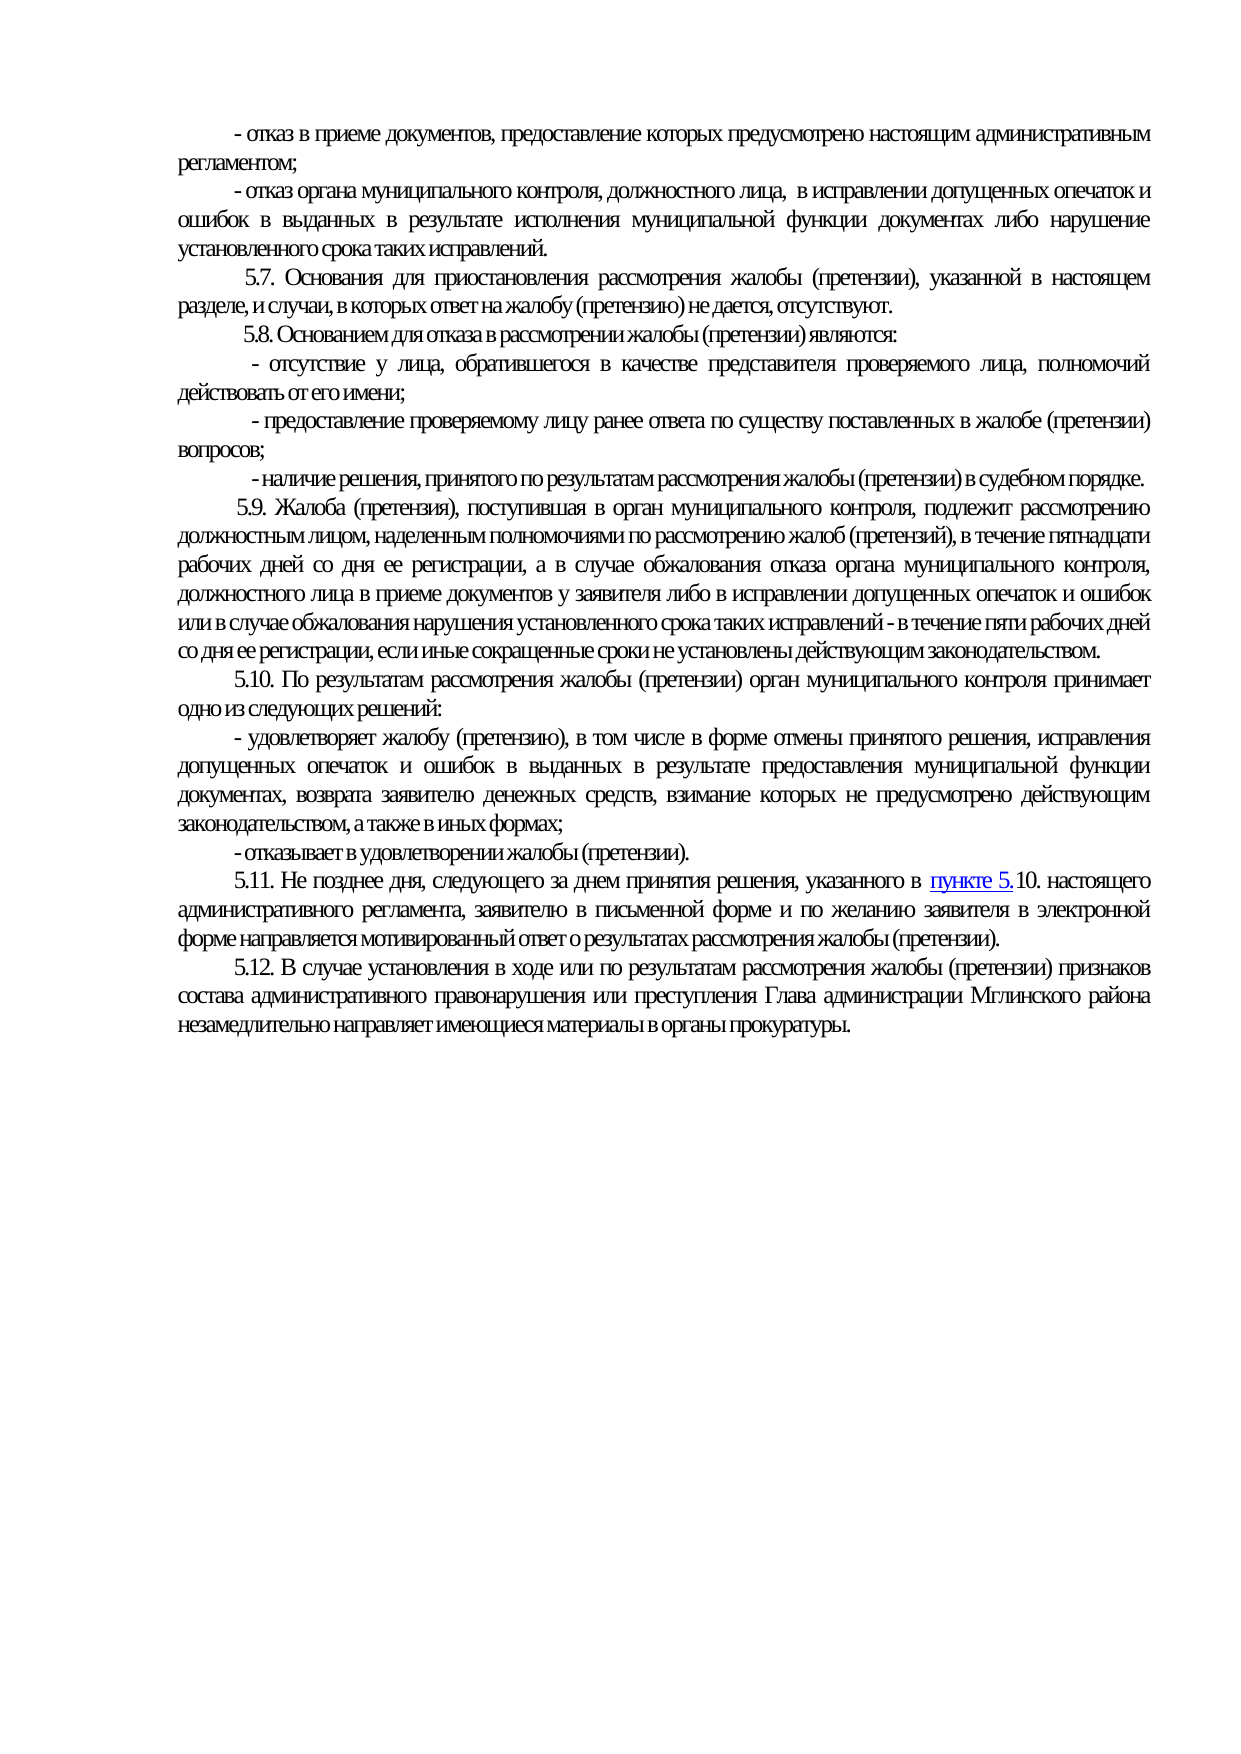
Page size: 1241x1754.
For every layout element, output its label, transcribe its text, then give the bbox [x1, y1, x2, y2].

text 5.10. По результатам рассмотрения жалобы (претензии) орган муниципального контроля принимает одно из следующих решений: [177, 664, 1152, 722]
text 5.8. Основанием для отказа в рассмотрении жалобы (претензии) являются: [177, 319, 1152, 348]
text 5.9. Жалоба (претензия), поступившая в орган муниципального контроля, подлежит рассмотрению должностным лицом, наделенным полномочиями по рассмотрению жалоб (претензий), в течение пятнадцати рабочих дней со дня ее регистрации, а в случае обжалования отказа органа муниципального контроля, должностного лица в приеме документов у заявителя либо в исправлении допущенных опечаток и ошибок или в случае обжалования нарушения установленного срока таких исправлений - в течение пяти рабочих дней со дня ее регистрации, если иные сокращенные сроки не установлены действующим законодательством. [177, 492, 1152, 664]
text - отказ в приеме документов, предоставление которых предусмотрено настоящим административным регламентом; [177, 118, 1152, 176]
text - удовлетворяет жалобу (претензию), в том числе в форме отмены принятого решения, исправления допущенных опечаток и ошибок в выданных в результате предоставления муниципальной функции документах, возврата заявителю денежных средств, взимание которых не предусмотрено действующим законодательством, а также в иных формах; [177, 722, 1152, 837]
text - предоставление проверяемому лицу ранее ответа по существу поставленных в жалобе (претензии) вопросов; [177, 406, 1152, 463]
text - отказывает в удовлетворении жалобы (претензии). [177, 837, 1152, 866]
text 5.11. Не позднее дня, следующего за днем принятия решения, указанного в пункте 5.10. настоящего административного регламента, заявителю в письменной форме и по желанию заявителя в электронной форме направляется мотивированный ответ о результатах рассмотрения жалобы (претензии). [177, 866, 1152, 952]
text - отсутствие у лица, обратившегося в качестве представителя проверяемого лица, полномочий действовать от его имени; [177, 348, 1152, 406]
text - наличие решения, принятого по результатам рассмотрения жалобы (претензии) в судебном порядке. [177, 463, 1152, 492]
text - отказ органа муниципального контроля, должностного лица, в исправлении допущенных опечаток и ошибок в выданных в результате исполнения муниципальной функции документах либо нарушение установленного срока таких исправлений. [177, 176, 1152, 262]
text 5.12. В случае установления в ходе или по результатам рассмотрения жалобы (претензии) признаков состава административного правонарушения или преступления Глава администрации Мглинского района незамедлительно направляет имеющиеся материалы в органы прокуратуры. [177, 952, 1152, 1038]
text 5.7. Основания для приостановления рассмотрения жалобы (претензии), указанной в настоящем разделе, и случаи, в которых ответ на жалобу (претензию) не дается, отсутствуют. [177, 262, 1152, 319]
